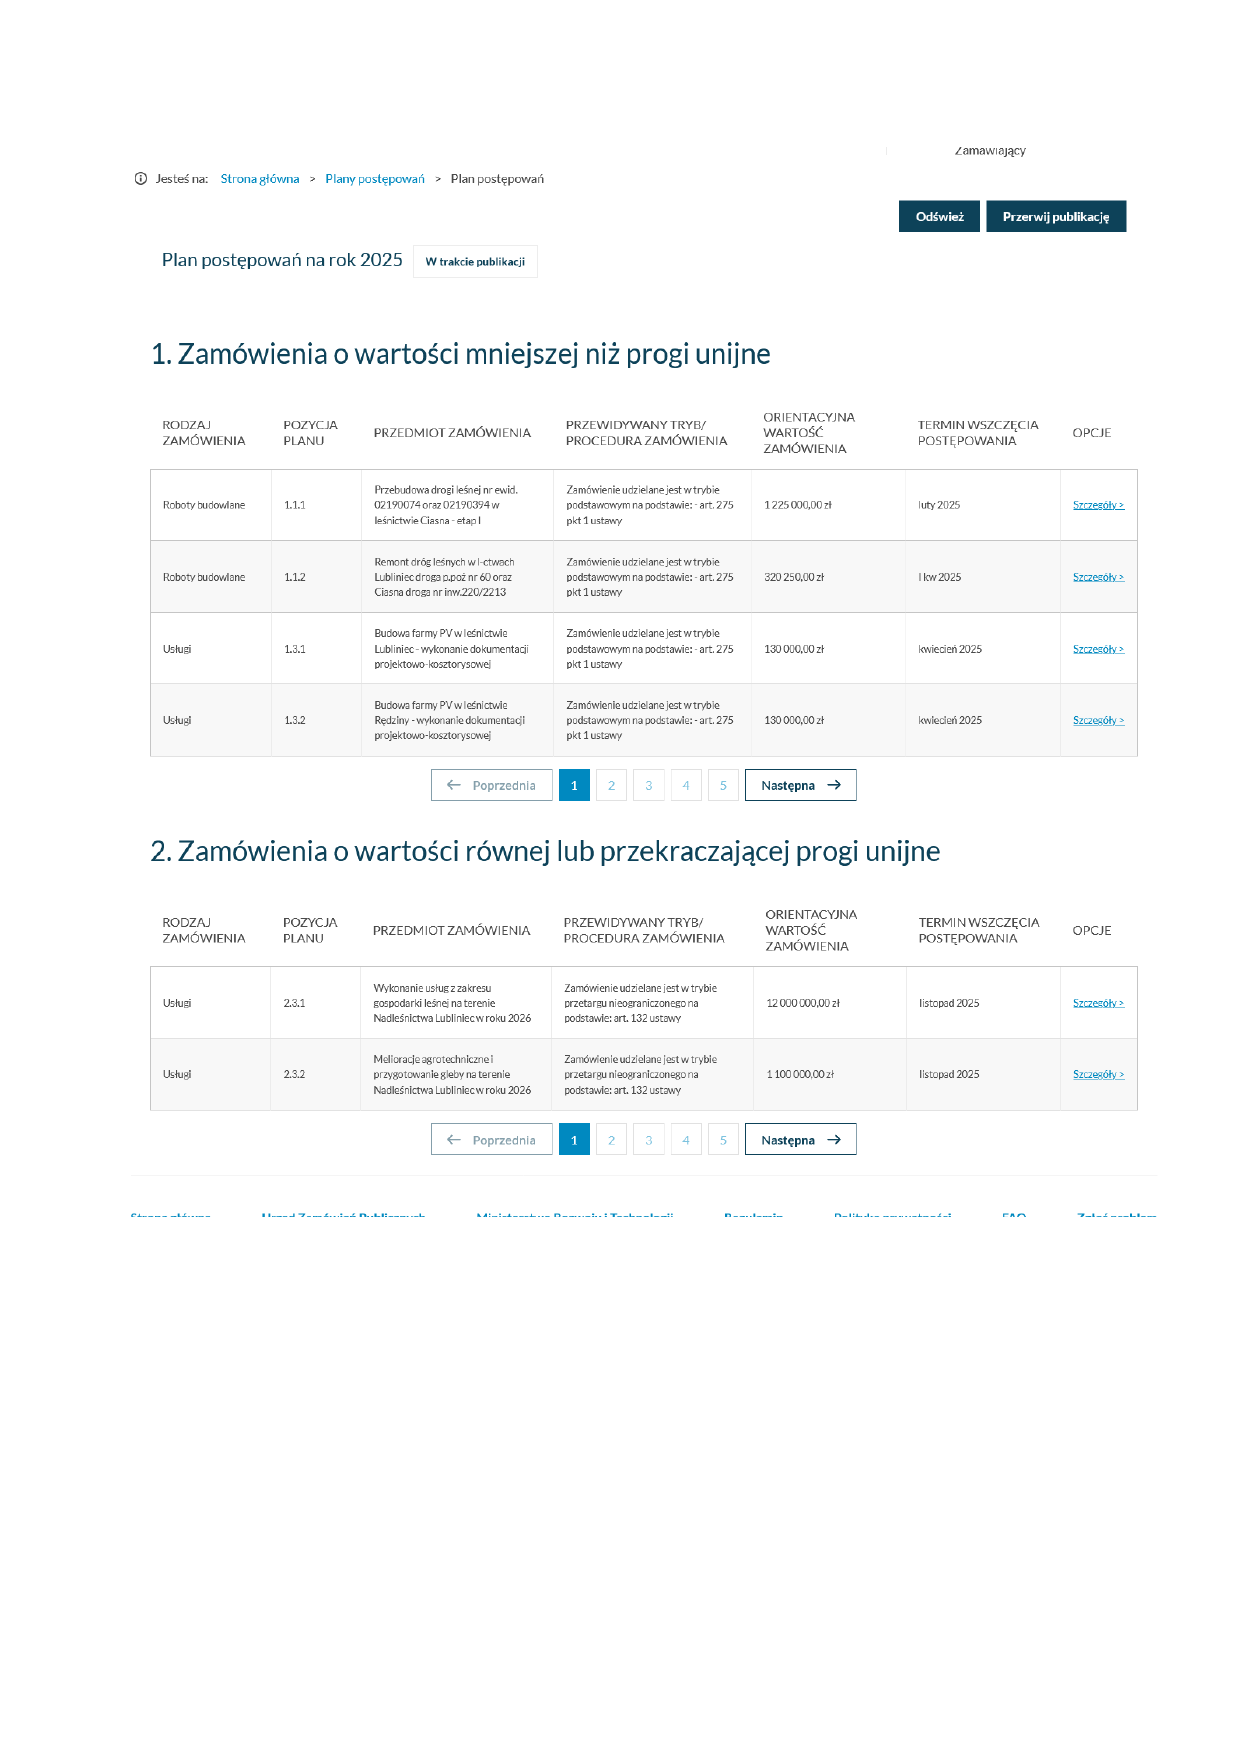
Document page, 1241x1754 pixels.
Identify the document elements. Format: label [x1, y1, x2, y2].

picture [118, 147, 1165, 1217]
